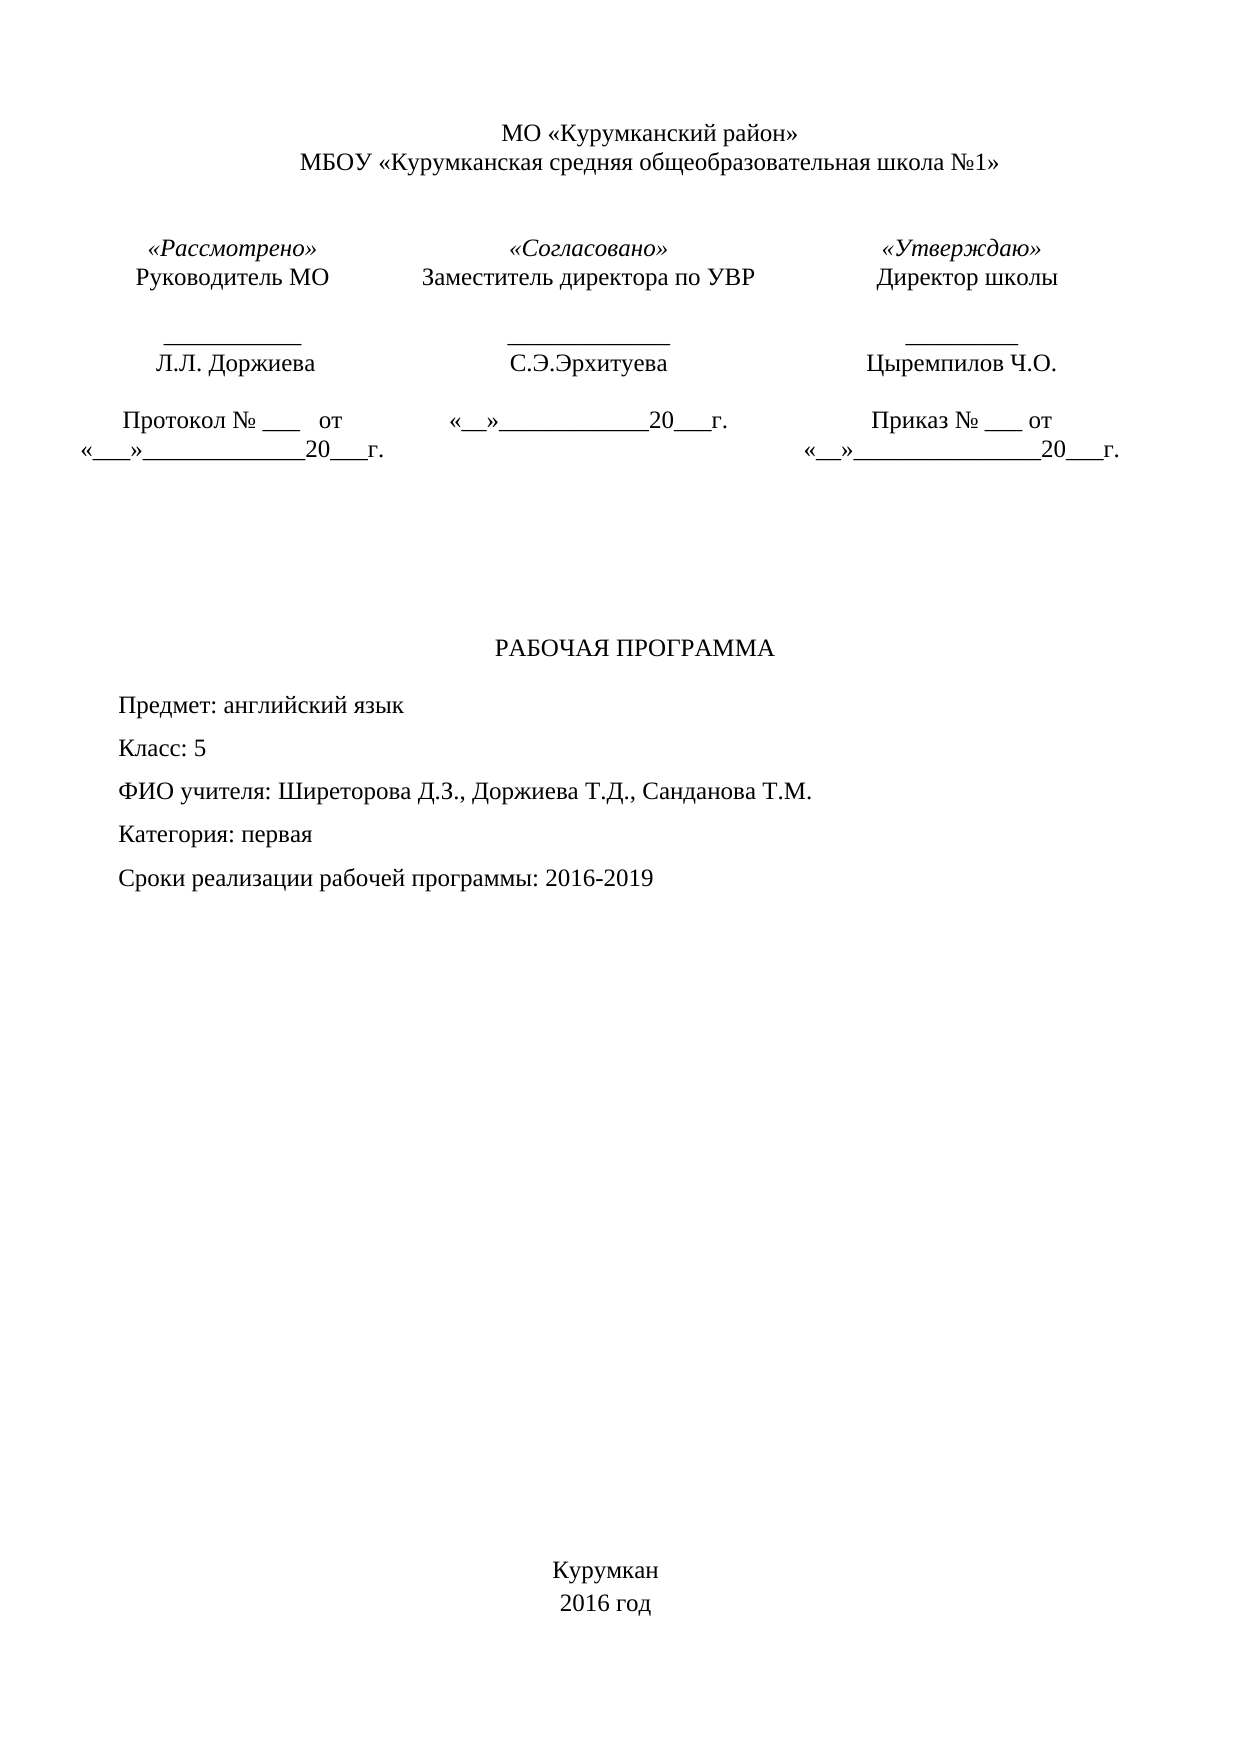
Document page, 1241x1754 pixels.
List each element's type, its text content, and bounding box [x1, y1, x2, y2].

text РАБОЧАЯ ПРОГРАММА [118, 633, 1152, 661]
text Категория: первая [118, 819, 1152, 848]
table_header «Согласовано» Заместитель директора по УВР _____________ С.Э.Эрхитуева «__»____________20___г. [405, 233, 772, 492]
text 2016 год [59, 1588, 1152, 1617]
table_header «Рассмотрено» Руководитель МО ___________ Л.Л. Доржиева Протокол № ___ от «___»_____________20___г. [59, 233, 405, 492]
table_header «Утверждаю» Директор школы _________ Цыремпилов Ч.О. Приказ № ___ от «__»_______________20___г. [772, 233, 1152, 492]
text Класс: 5 [118, 733, 1152, 762]
text Предмет: английский язык [118, 690, 1152, 719]
text ФИО учителя: Ширеторова Д.З., Доржиева Т.Д., Санданова Т.М. [118, 776, 1152, 805]
text Сроки реализации рабочей программы: 2016-2019 [118, 863, 1152, 891]
text МБОУ «Курумканская средняя общеобразовательная школа №1» [59, 147, 1152, 176]
text Курумкан [59, 1555, 1152, 1584]
text МО «Курумканский район» [59, 118, 1152, 147]
